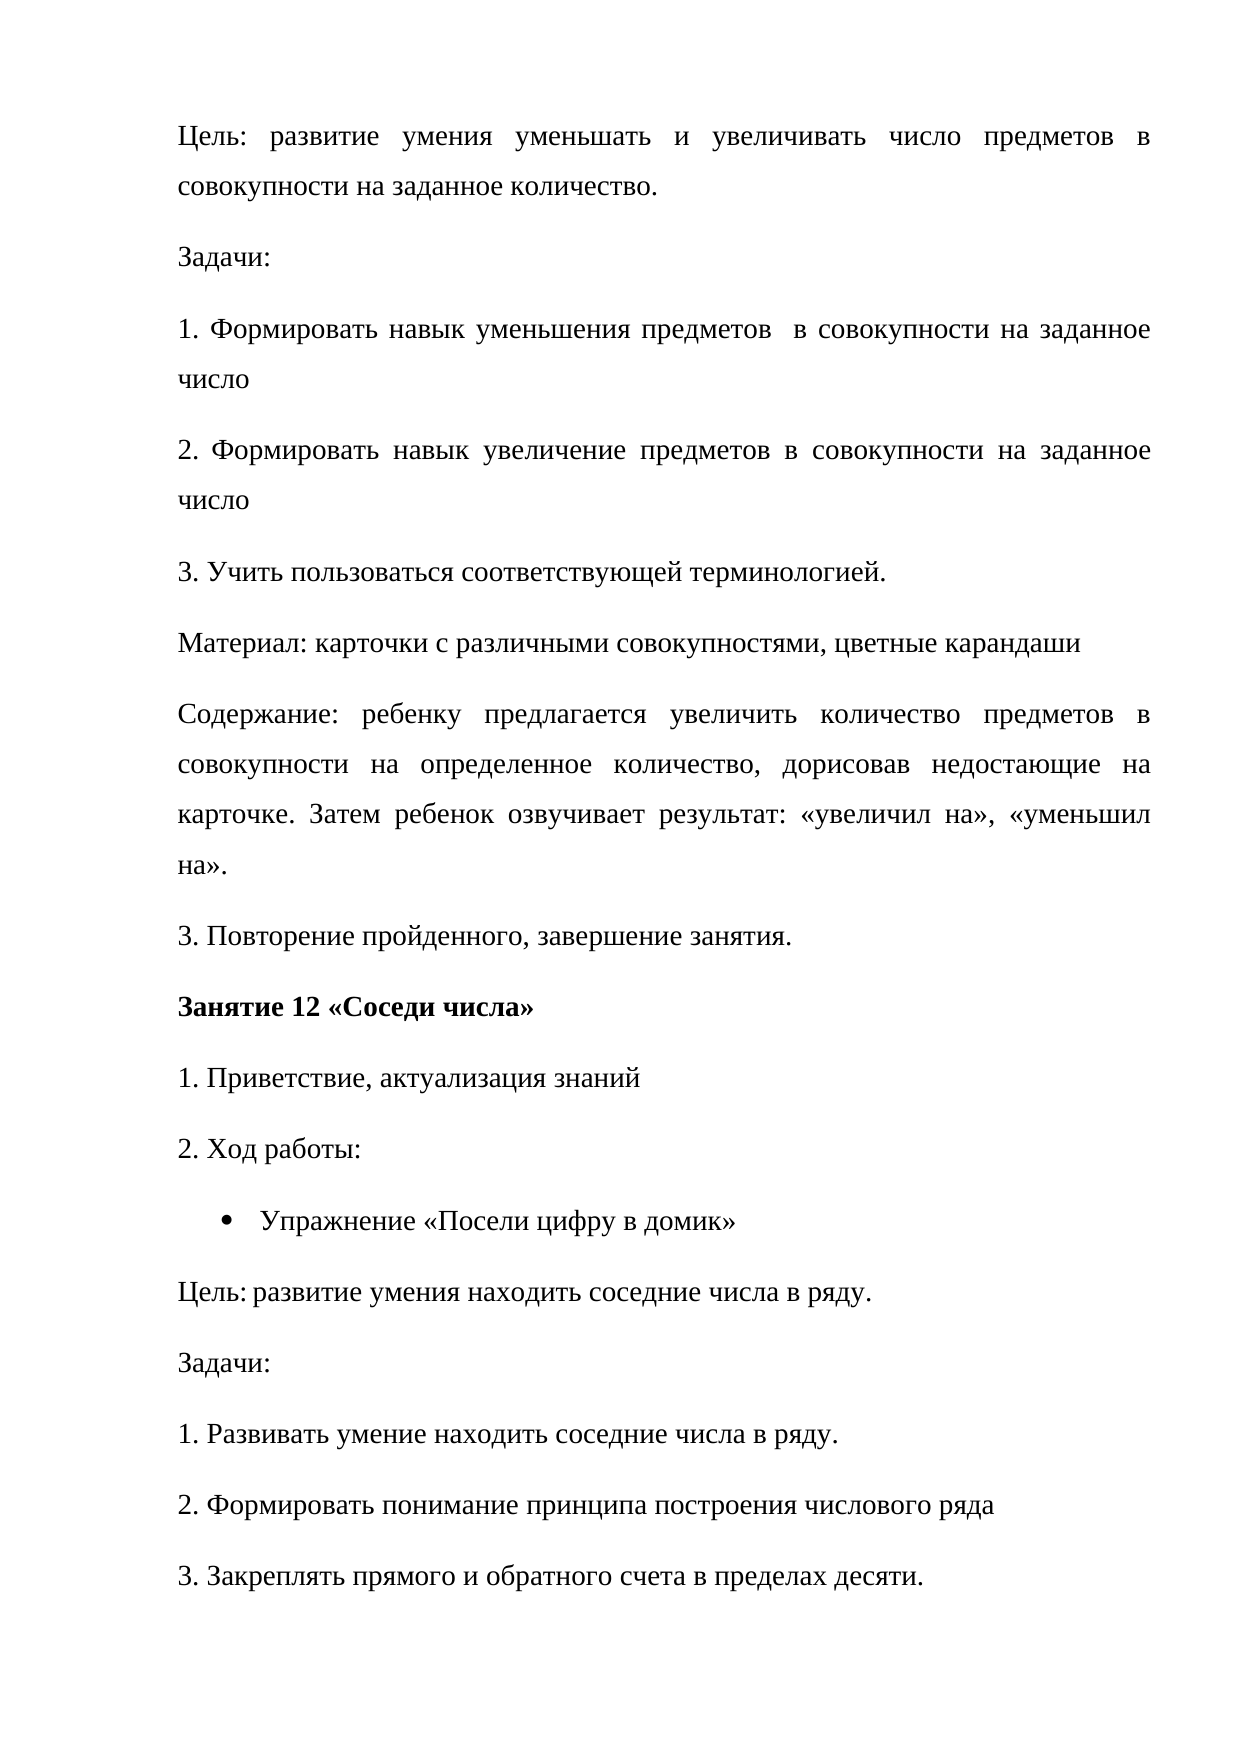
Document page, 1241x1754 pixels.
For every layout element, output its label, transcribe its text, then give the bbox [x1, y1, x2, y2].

text 2. Формировать понимание принципа построения числового ряда [177, 1487, 1152, 1521]
text 2. Формировать навык увеличение предметов в совокупности на заданное число [177, 432, 1152, 516]
text Материал: карточки с различными совокупностями, цветные карандаши [177, 625, 1152, 658]
text Занятие 12 «Соседи числа» [177, 989, 1152, 1023]
text Цель: развитие умения находить соседние числа в ряду. [177, 1274, 1152, 1307]
text 3. Закреплять прямого и обратного счета в пределах десяти. [177, 1558, 1152, 1592]
text Цель: развитие умения уменьшать и увеличивать число предметов в совокупности на заданное количество. [177, 118, 1152, 202]
text Содержание: ребенку предлагается увеличить количество предметов в совокупности на определенное количество, дорисовав недостающие на карточке. Затем ребенок озвучивает результат: «увеличил на», «уменьшил на». [177, 696, 1152, 880]
text 3. Повторение пройденного, завершение занятия. [177, 918, 1152, 952]
text 1. Приветствие, актуализация знаний [177, 1060, 1152, 1094]
text 3. Учить пользоваться соответствующей терминологией. [177, 554, 1152, 587]
list Упражнение «Посели цифру в домик» [222, 1203, 1152, 1236]
text 2. Ход работы: [177, 1131, 1152, 1165]
text 1. Развивать умение находить соседние числа в ряду. [177, 1416, 1152, 1450]
text Задачи: [177, 1345, 1152, 1378]
text Задачи: [177, 239, 1152, 273]
text 1. Формировать навык уменьшения предметов в совокупности на заданное число [177, 311, 1152, 394]
